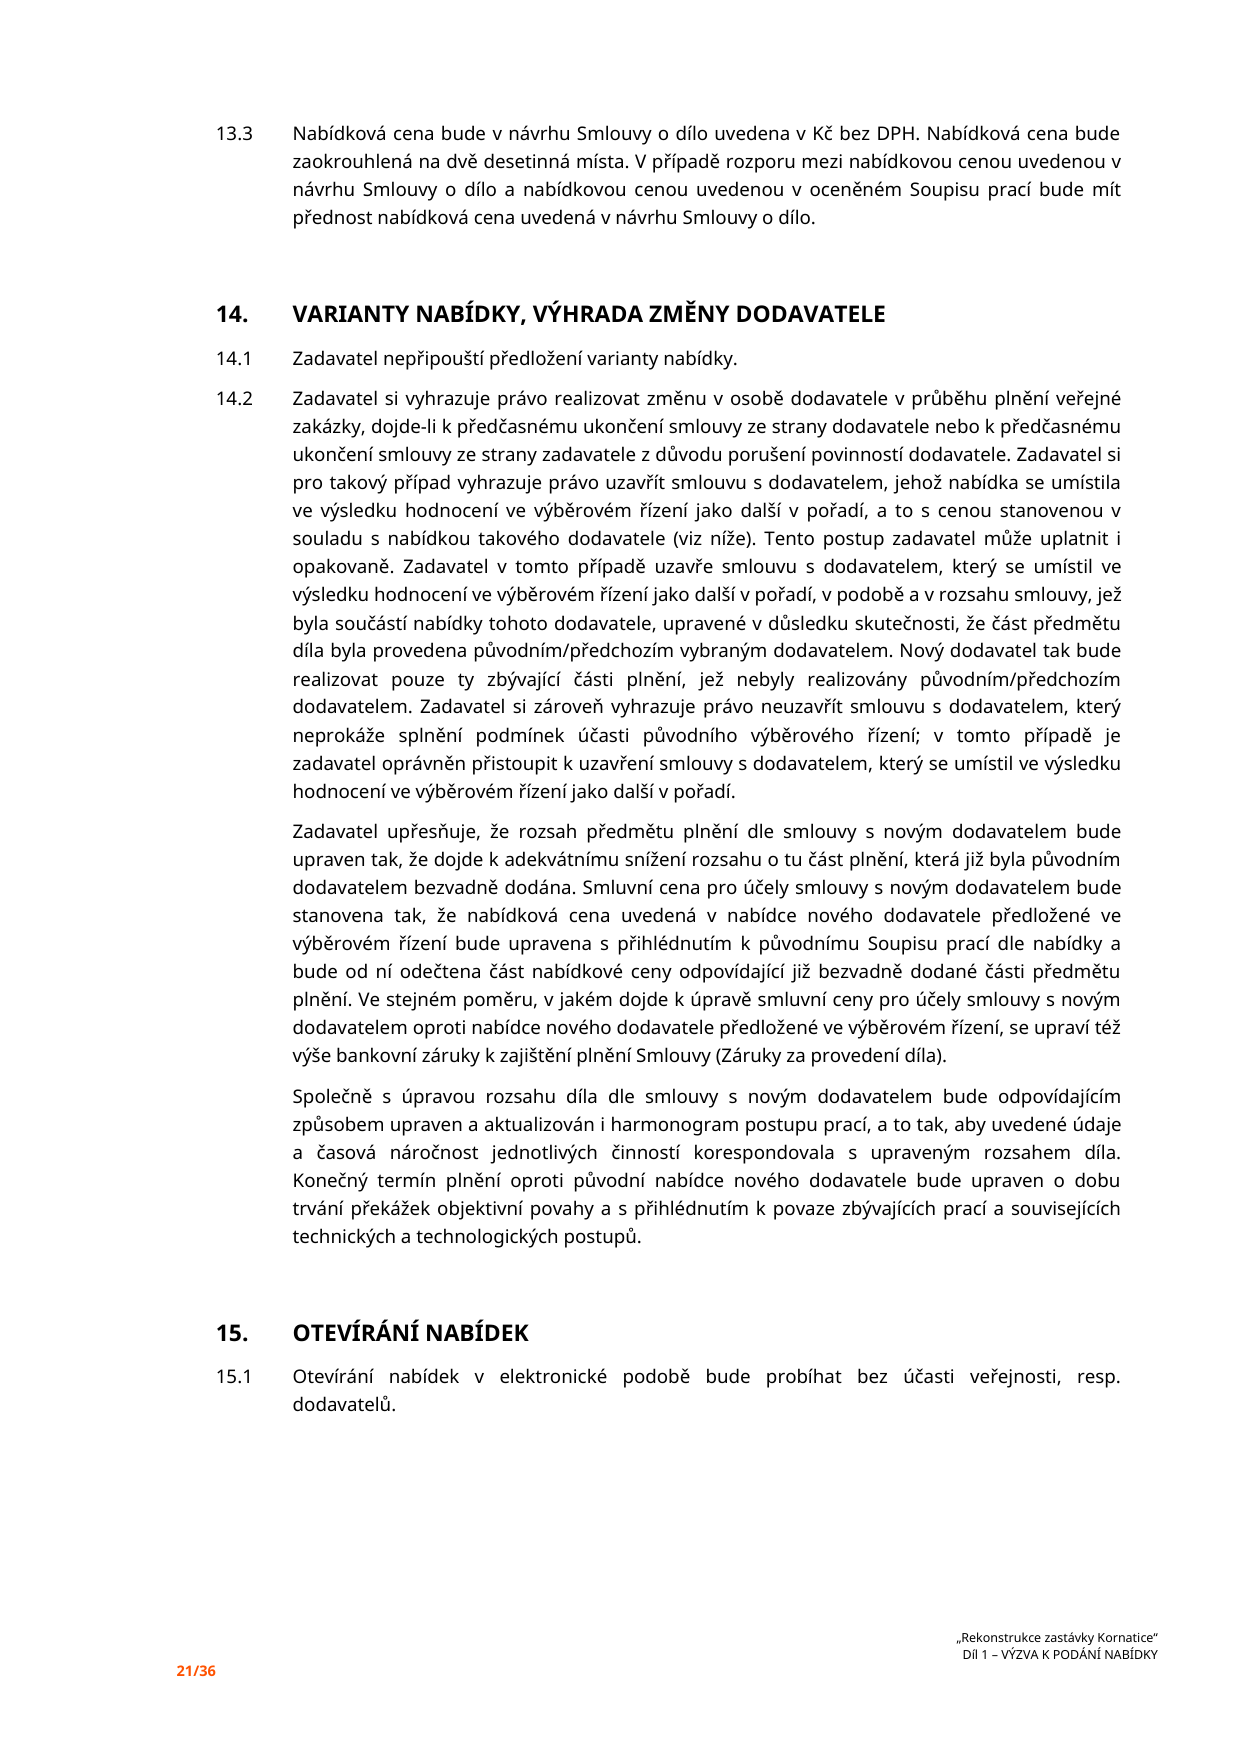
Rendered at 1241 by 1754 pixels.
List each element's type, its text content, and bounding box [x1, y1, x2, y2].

text VARIANTY NABÍDKY, VÝHRADA ZMĚNY DODAVATELE [216, 298, 1122, 329]
text Zadavatel nepřipouští předložení varianty nabídky. [216, 345, 1122, 371]
list Společně s úpravou rozsahu díla dle smlouvy s novým dodavatelem bude odpovídajícím způsobem upraven a aktualizován i harmonogram postupu prací, a to tak, aby uvedené údaje a časová náročnost jednotlivých činností korespondovala s upraveným rozsahem díla. Konečný termín plnění oproti původní nabídce nového dodavatele bude upraven o dobu trvání překážek objektivní povahy a s přihlédnutím k povaze zbývajících prací a souvisejících technických a technologických postupů. [292, 1083, 1122, 1249]
text OTEVÍRÁNÍ NABÍDEK [216, 1317, 1122, 1348]
list Zadavatel upřesňuje, že rozsah předmětu plnění dle smlouvy s novým dodavatelem bude upraven tak, že dojde k adekvátnímu snížení rozsahu o tu část plnění, která již byla původním dodavatelem bezvadně dodána. Smluvní cena pro účely smlouvy s novým dodavatelem bude stanovena tak, že nabídková cena uvedená v nabídce nového dodavatele předložené ve výběrovém řízení bude upravena s přihlédnutím k původnímu Soupisu prací dle nabídky a bude od ní odečtena část nabídkové ceny odpovídající již bezvadně dodané části předmětu plnění. Ve stejném poměru, v jakém dojde k úpravě smluvní ceny pro účely smlouvy s novým dodavatelem oproti nabídce nového dodavatele předložené ve výběrovém řízení, se upraví též výše bankovní záruky k zajištění plnění Smlouvy (Záruky za provedení díla). [292, 818, 1122, 1068]
text Otevírání nabídek v elektronické podobě bude probíhat bez účasti veřejnosti, resp. dodavatelů. [216, 1364, 1122, 1417]
text Zadavatel si vyhrazuje právo realizovat změnu v osobě dodavatele v průběhu plnění veřejné zakázky, dojde-li k předčasnému ukončení smlouvy ze strany dodavatele nebo k předčasnému ukončení smlouvy ze strany zadavatele z důvodu porušení povinností dodavatele. Zadavatel si pro takový případ vyhrazuje právo uzavřít smlouvu s dodavatelem, jehož nabídka se umístila ve výsledku hodnocení ve výběrovém řízení jako další v pořadí, a to s cenou stanovenou v souladu s nabídkou takového dodavatele (viz níže). Tento postup zadavatel může uplatnit i opakovaně. Zadavatel v tomto případě uzavře smlouvu s dodavatelem, který se umístil ve výsledku hodnocení ve výběrovém řízení jako další v pořadí, v podobě a v rozsahu smlouvy, jež byla součástí nabídky tohoto dodavatele, upravené v důsledku skutečnosti, že část předmětu díla byla provedena původním/předchozím vybraným dodavatelem. Nový dodavatel tak bude realizovat pouze ty zbývající části plnění, jež nebyly realizovány původním/předchozím dodavatelem. Zadavatel si zároveň vyhrazuje právo neuzavřít smlouvu s dodavatelem, který neprokáže splnění podmínek účasti původního výběrového řízení; v tomto případě je zadavatel oprávněn přistoupit k uzavření smlouvy s dodavatelem, který se umístil ve výsledku hodnocení ve výběrovém řízení jako další v pořadí. [216, 386, 1122, 803]
text Nabídková cena bude v návrhu Smlouvy o dílo uvedena v Kč bez DPH. Nabídková cena bude zaokrouhlená na dvě desetinná místa. V případě rozporu mezi nabídkovou cenou uvedenou v návrhu Smlouvy o dílo a nabídkovou cenou uvedenou v oceněném Soupisu prací bude mít přednost nabídková cena uvedená v návrhu Smlouvy o dílo. [216, 121, 1122, 230]
